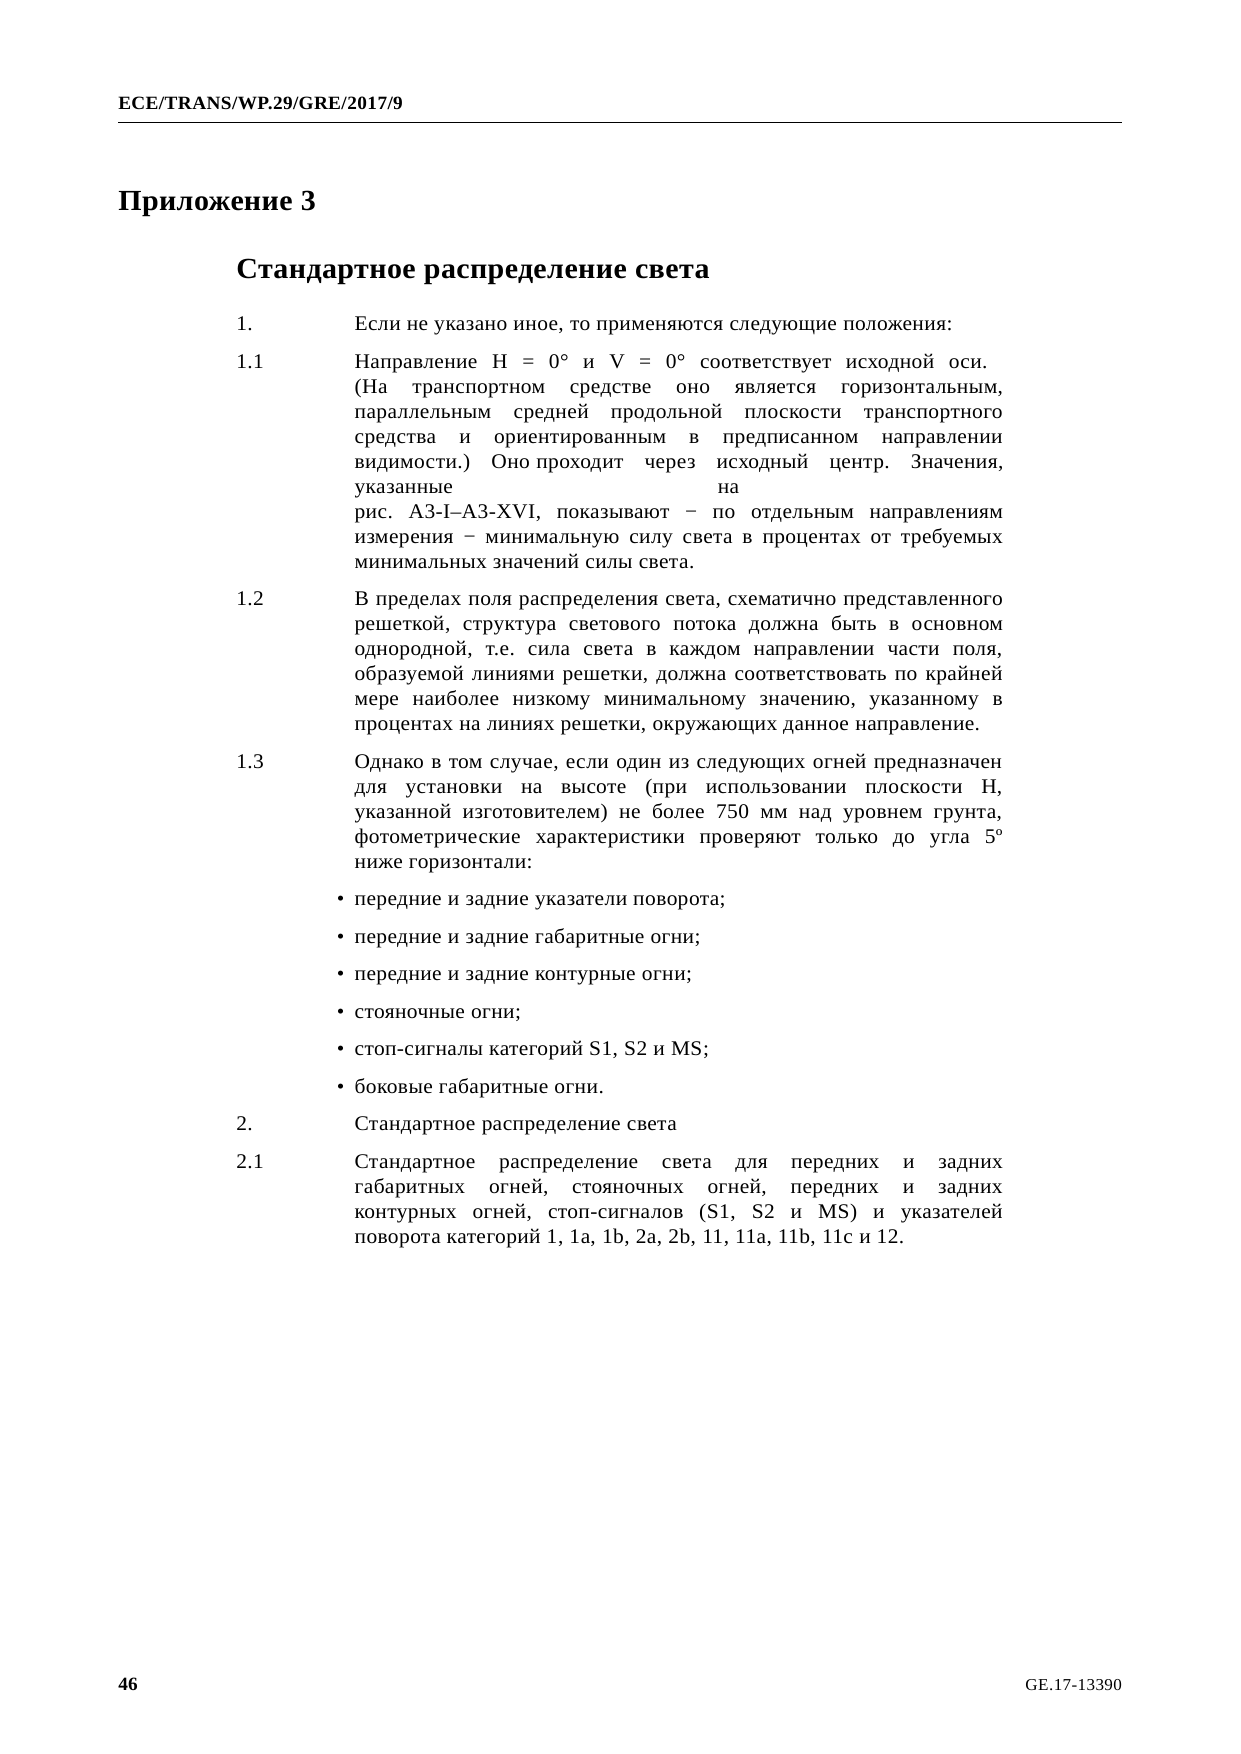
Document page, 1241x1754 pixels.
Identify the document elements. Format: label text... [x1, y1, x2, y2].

text передние и задние указатели поворота; [337, 885, 1004, 910]
text 1.3 Однако в том случае, если один из следующих огней предназначен для установки на высоте (при использовании плоскости Н, указанной изготовителем) не более 750 мм над уровнем грунта, фотометрические характеристики проверяют только до угла 5º ниже горизонтали: [236, 748, 1004, 873]
text Стандартное распределение света [118, 254, 1004, 285]
text 1.1 Направление Н = 0° и V = 0° соответствует исходной оси. (На транспортном средстве оно является горизонтальным, параллельным средней продольной плоскости транспортного средства и ориентированным в предписанном направлении видимости.) Оно проходит через исходный центр. Значения, указанные на рис. A3-I–A3-XVI, показывают − по отдельным направлениям измерения − минимальную силу света в процентах от требуемых минимальных значений силы света. [236, 348, 1004, 573]
text Приложение 3 [118, 185, 1004, 216]
text 1. Если не указано иное, то применяются следующие положения: [236, 310, 1004, 335]
text 1.2 В пределах поля распределения света, схематично представленного решеткой, структура светового потока должна быть в основном однородной, т.е. сила света в каждом направлении части поля, образуемой линиями решетки, должна соответствовать по крайней мере наиболее низкому минимальному значению, указанному в процентах на линиях решетки, окружающих данное направление. [236, 585, 1004, 735]
text стояночные огни; [337, 998, 1004, 1023]
text передние и задние габаритные огни; [337, 923, 1004, 948]
text боковые габаритные огни. [337, 1073, 1004, 1098]
text 2. Стандартное распределение света [236, 1110, 1004, 1135]
text стоп-сигналы категорий S1, S2 и MS; [337, 1035, 1004, 1060]
text передние и задние контурные огни; [337, 960, 1004, 985]
text 2.1 Стандартное распределение света для передних и задних габаритных огней, стояночных огней, передних и задних контурных огней, стоп-сигналов (S1, S2 и MS) и указателей поворота категорий 1, 1a, 1b, 2a, 2b, 11, 11a, 11b, 11c и 12. [236, 1148, 1004, 1248]
